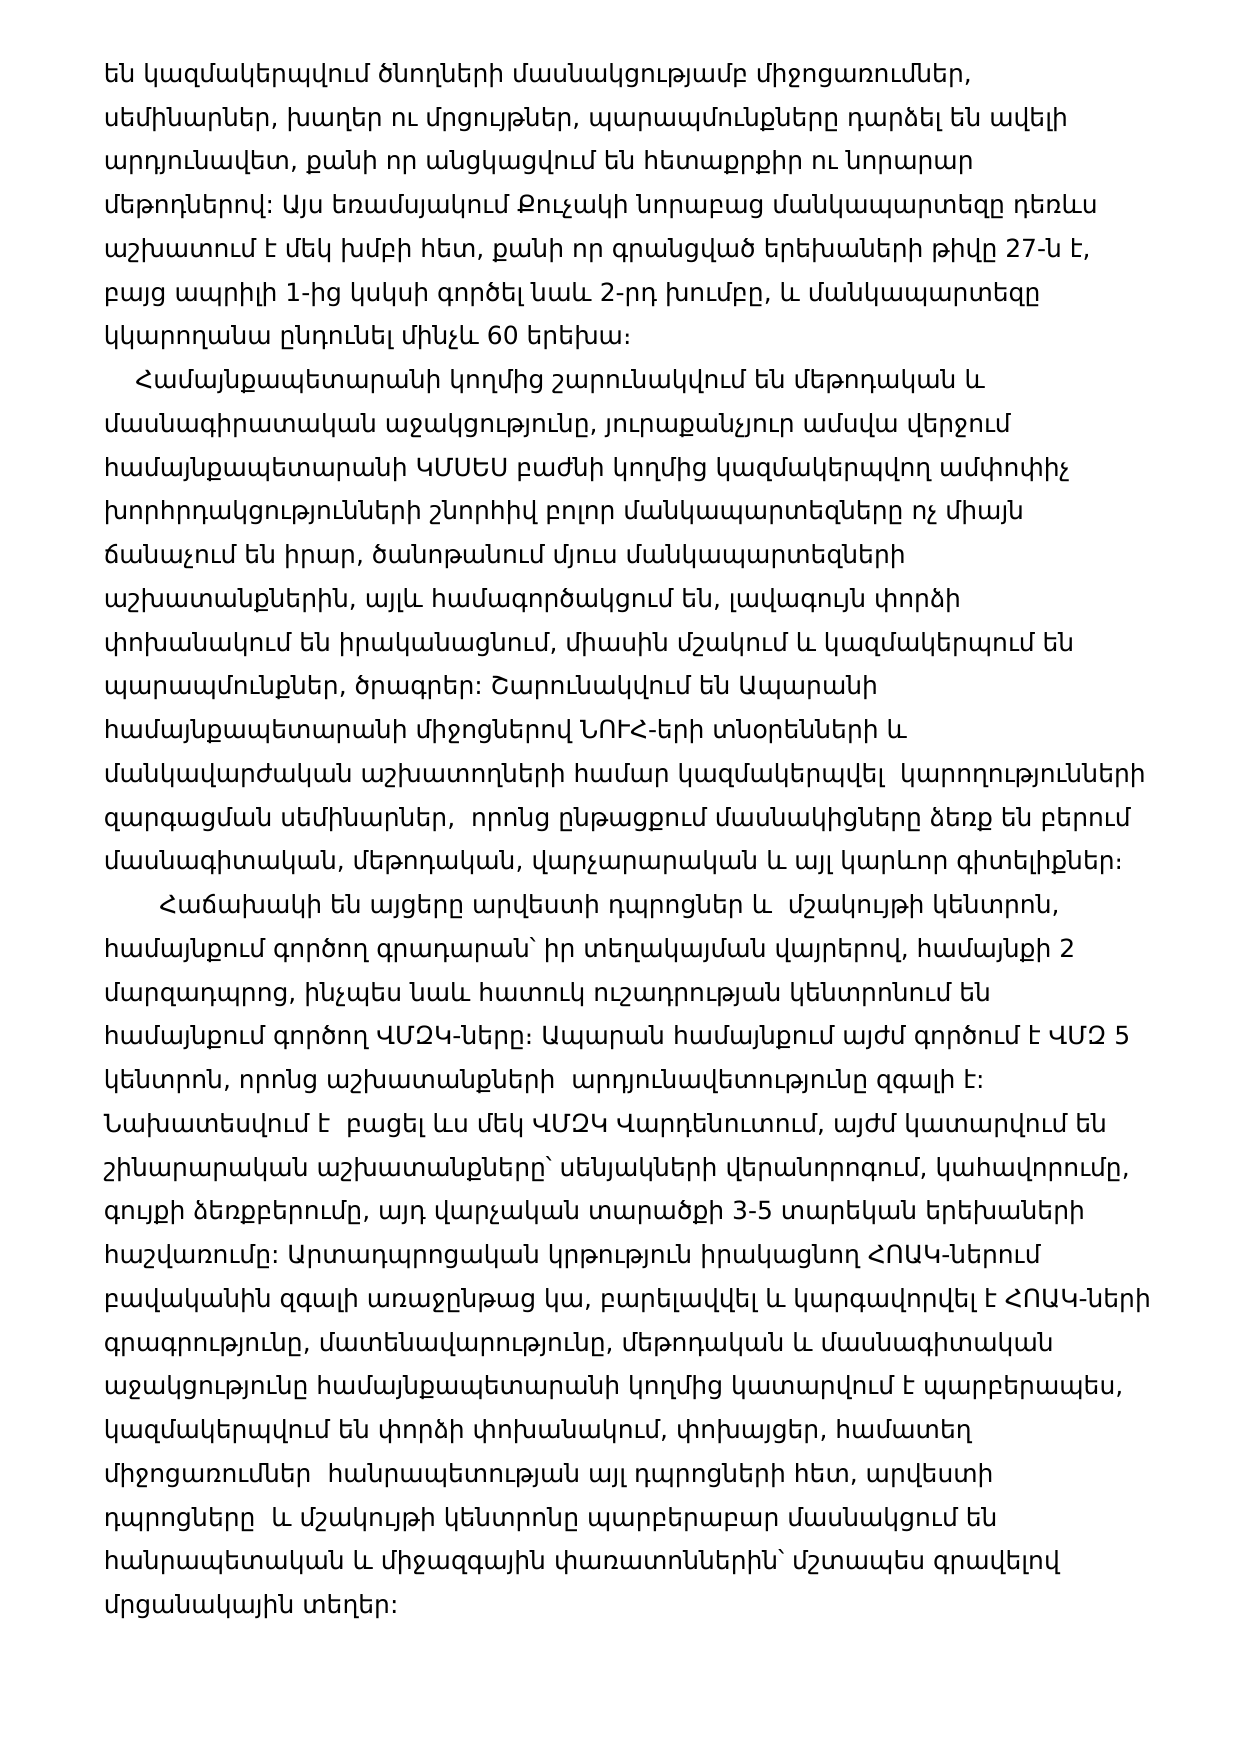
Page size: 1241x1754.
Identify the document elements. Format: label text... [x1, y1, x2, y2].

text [103, 59, 1152, 351]
text Հաճախակի են այցերը արվեստի դպրոցներ և մշակույթի կենտրոն, համայնքում գործող գրադարան՝ իր տեղակայման վայրերով, համայնքի 2 մարզադպրոց, ինչպես նաև հատուկ ուշադրության կենտրոնում են համայնքում գործող ՎՄԶԿ-ները։ Ապարան համայնքում այժմ գործում է ՎՄԶ 5 կենտրոն, որոնց աշխատանքների արդյունավետությունը զգալի է: Նախատեսվում է բացել ևս մեկ ՎՄԶԿ Վարդենուտում, այժմ կատարվում են շինարարական աշխատանքները՝ սենյակների վերանորոգում, կահավորումը, գույքի ձեռքբերումը, այդ վարչական տարածքի 3-5 տարեկան երեխաների հաշվառումը: Արտադպրոցական կրթություն իրակացնող ՀՈԱԿ-ներում բավականին զգալի առաջընթաց կա, բարելավվել և կարգավորվել է ՀՈԱԿ-ների գրագրությունը, մատենավարությունը, մեթոդական և մասնագիտական աջակցությունը համայնքապետարանի կողմից կատարվում է պարբերապես, կազմակերպվում են փորձի փոխանակում, փոխայցեր, համատեղ միջոցառումներ հանրապետության այլ դպրոցների հետ, արվեստի դպրոցները և մշակույթի կենտրոնը պարբերաբար մասնակցում են հանրապետական և միջազգային փառատոններին՝ մշտապես գրավելով մրցանակային տեղեր: [103, 890, 1152, 1619]
text Համայնքապետարանի կողմից շարունակվում են մեթոդական և մասնագիրատական աջակցությունը, յուրաքանչյուր ամսվա վերջում համայնքապետարանի ԿՄՍԵՍ բաժնի կողմից կազմակերպվող ամփոփիչ խորհրդակցությունների շնորհիվ բոլոր մանկապարտեզները ոչ միայն ճանաչում են իրար, ծանոթանում մյուս մանկապարտեզների աշխատանքներին, այլև համագործակցում են, լավագույն փորձի փոխանակում են իրականացնում, միասին մշակում և կազմակերպում են պարապմունքներ, ծրագրեր: Շարունակվում են Ապարանի համայնքապետարանի միջոցներով ՆՈՒՀ-երի տնօրենների և մանկավարժական աշխատողների համար կազմակերպվել կարողությունների զարգացման սեմինարներ, որոնց ընթացքում մասնակիցները ձեռք են բերում մասնագիտական, մեթոդական, վարչարարական և այլ կարևոր գիտելիքներ։ [103, 365, 1152, 876]
